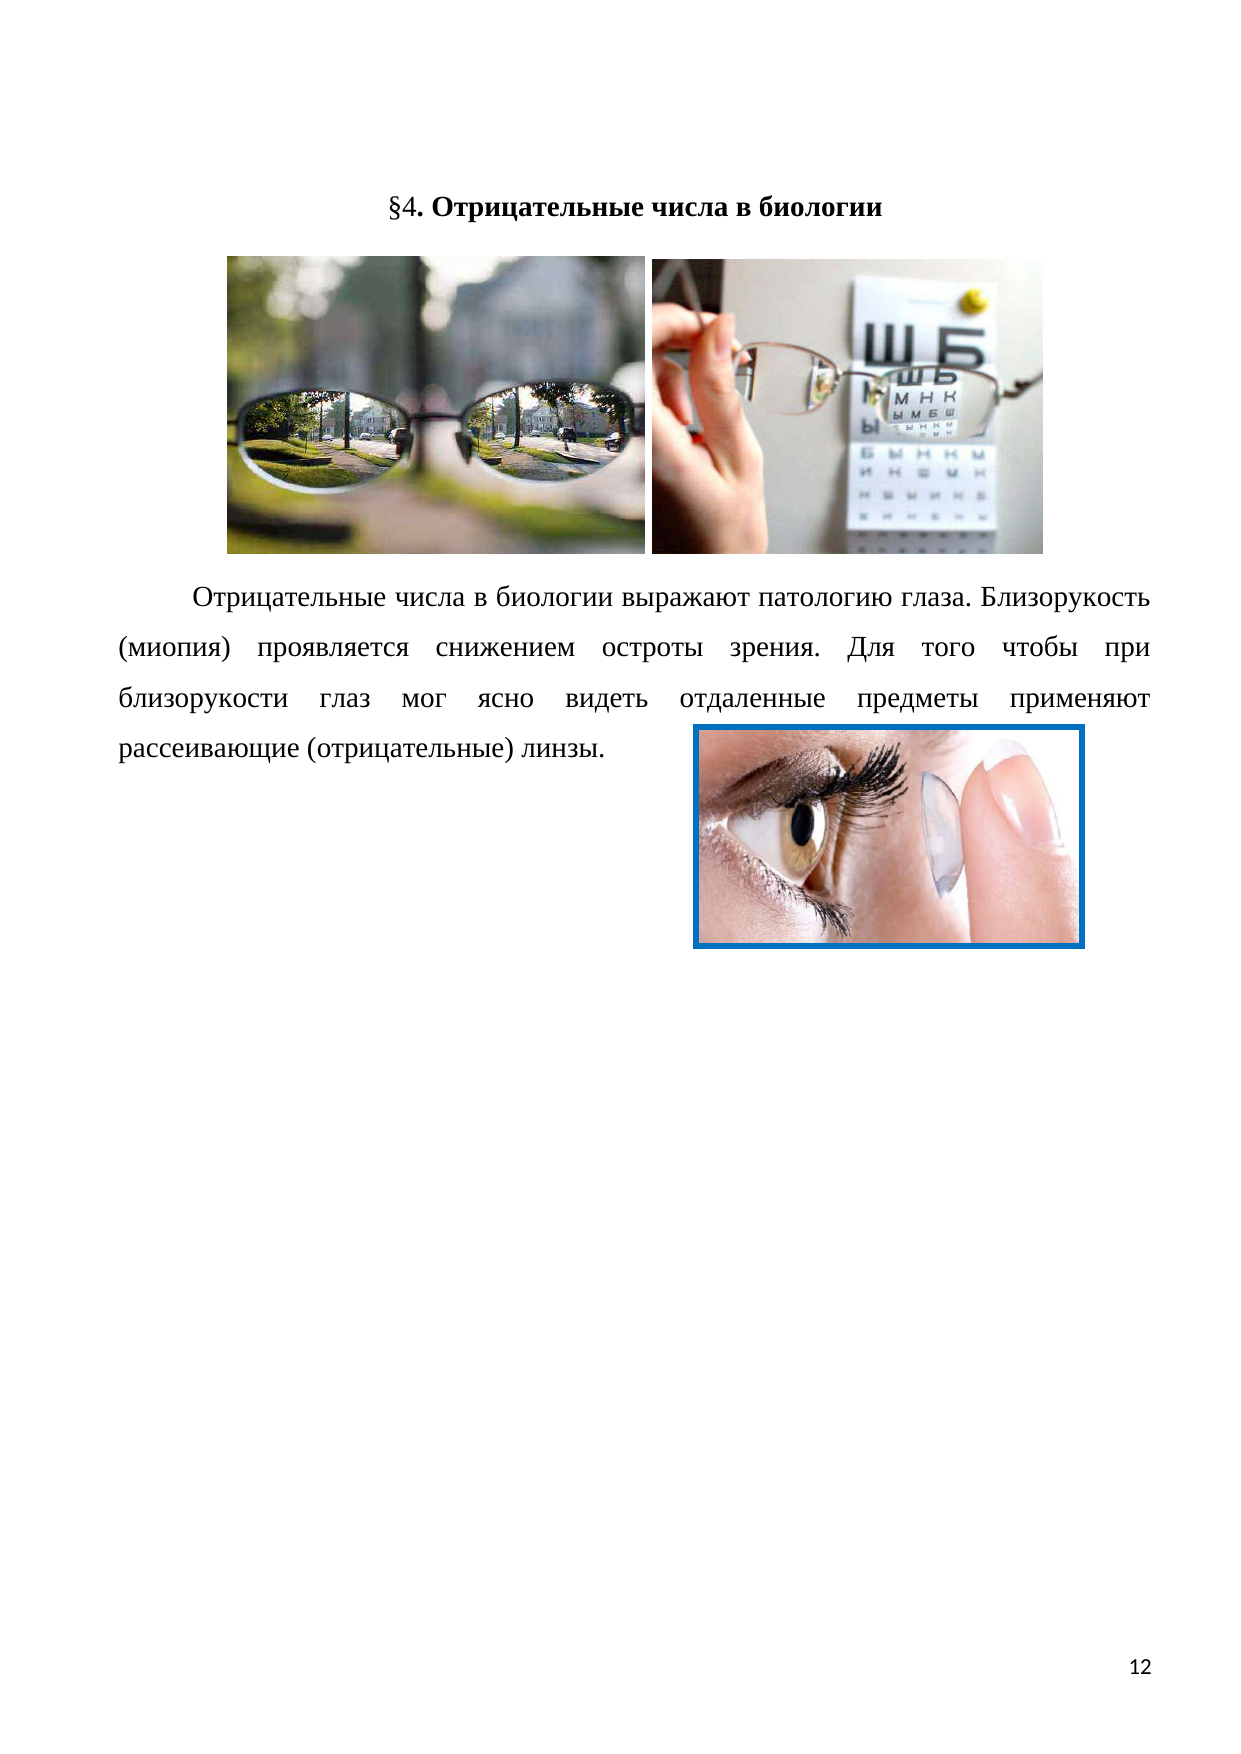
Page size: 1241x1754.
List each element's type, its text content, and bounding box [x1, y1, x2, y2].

picture [699, 764, 1079, 943]
picture [652, 259, 1043, 554]
text Отрицательные числа в биологии выражают патологию глаза. Близорукость (миопия) проявляется снижением остроты зрения. Для того чтобы при близорукости глаз мог ясно видеть отдаленные предметы применяют рассеивающие (отрицательные) линзы. [118, 579, 1152, 764]
text §4. Отрицательные числа в биологии [118, 189, 1152, 223]
picture [227, 256, 645, 554]
